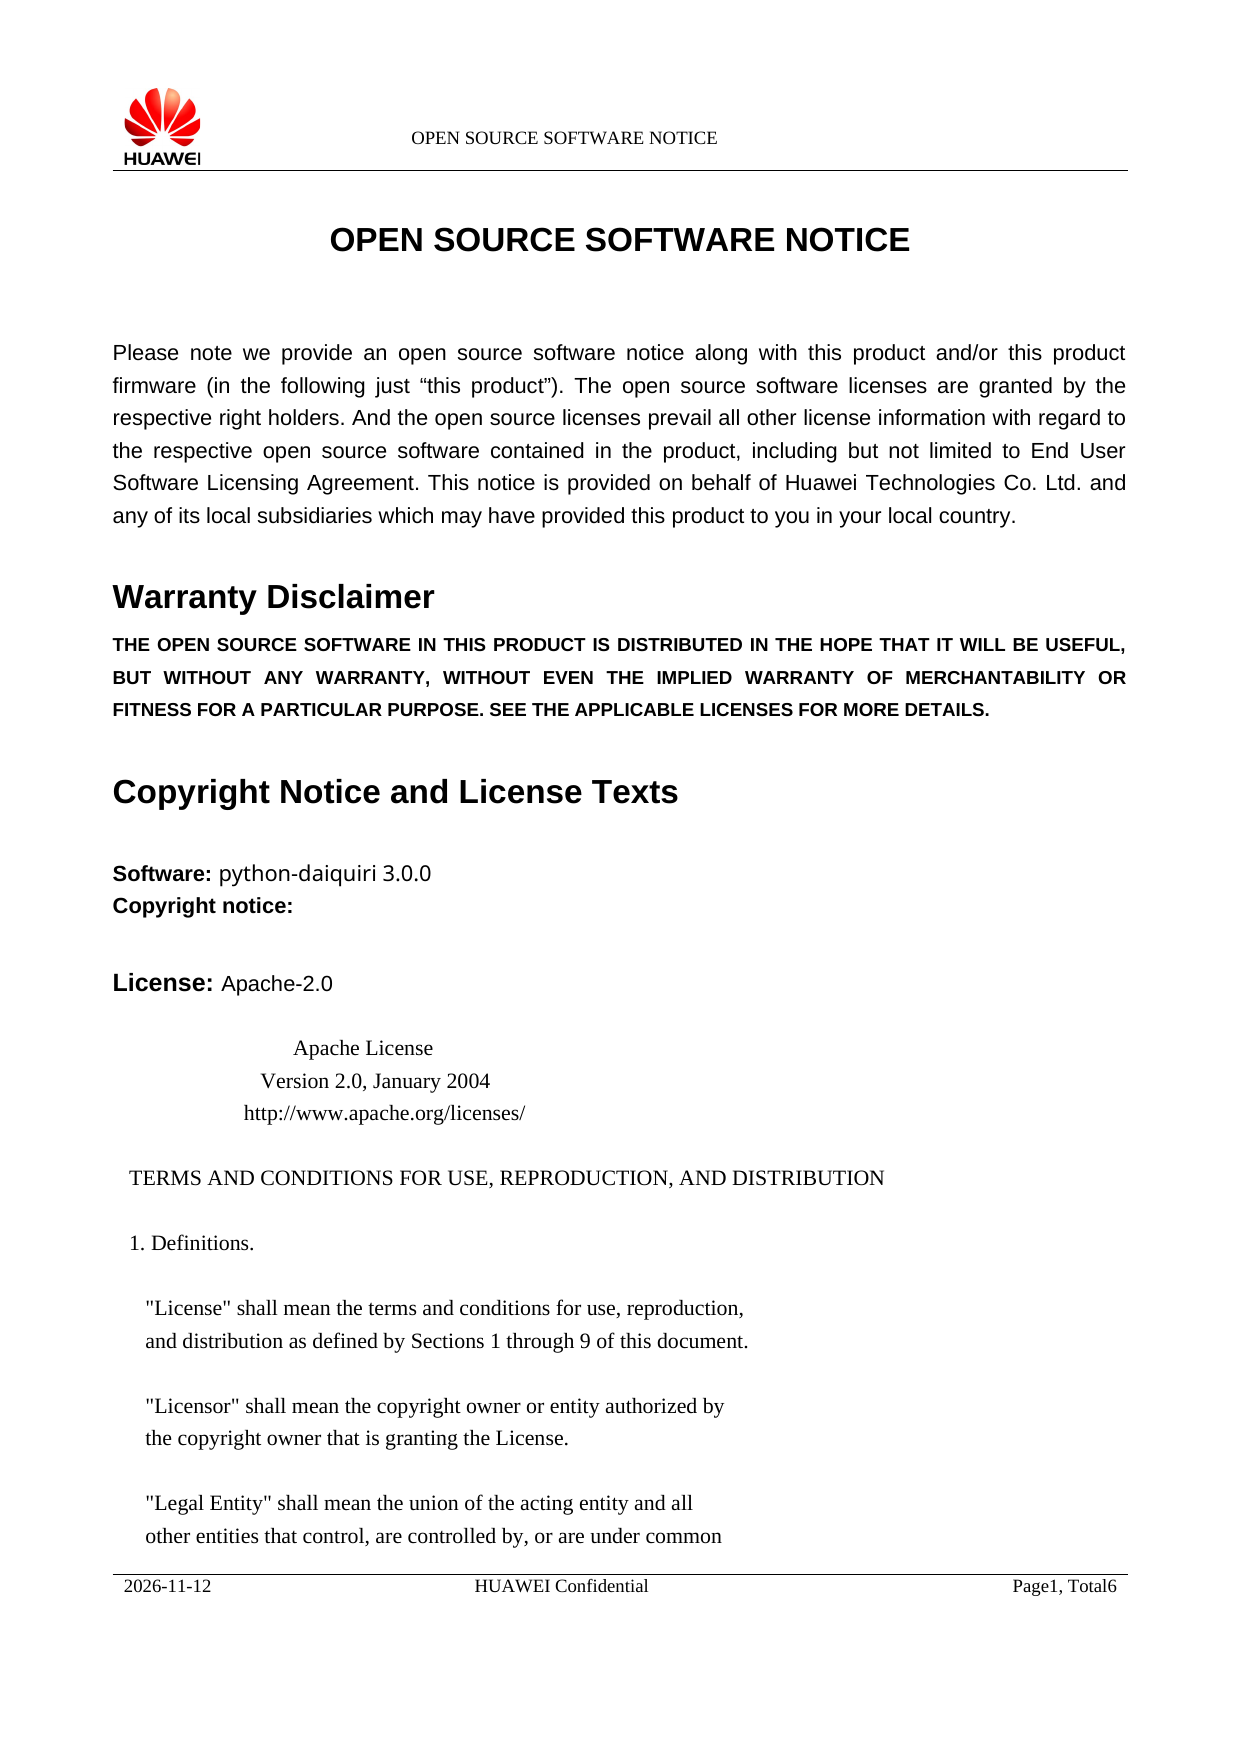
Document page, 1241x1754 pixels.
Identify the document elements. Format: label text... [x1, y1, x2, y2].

text License: Apache-2.0 [112, 966, 1128, 999]
text OPEN SOURCE SOFTWARE NOTICE [112, 206, 1128, 271]
text Copyright Notice and License Texts [112, 759, 1128, 824]
text The open source software in this product is distributed in the hope that it will be useful, but WITHOUT ANY WARRANTY, without even the implied warranty of MERCHANTABILITY or FITNESS FOR A PARTICULAR PURPOSE. See the applicable licenses for more details. [112, 629, 1128, 726]
text Please note we provide an open source software notice along with this product and/or this product firmware (in the following just “this product”). The open source software licenses are granted by the respective right holders. And the open source licenses prevail all other license information with regard to the respective open source software contained in the product, including but not limited to End User Software Licensing Agreement. This notice is provided on behalf of Huawei Technologies Co. Ltd. and any of its local subsidiaries which may have provided this product to you in your local country. [112, 336, 1128, 531]
picture [124, 88, 201, 165]
text Warranty Disclaimer [112, 564, 1128, 629]
text Copyright notice: [112, 889, 1128, 921]
title Software: python-daiquiri 3.0.0 [112, 856, 1128, 889]
